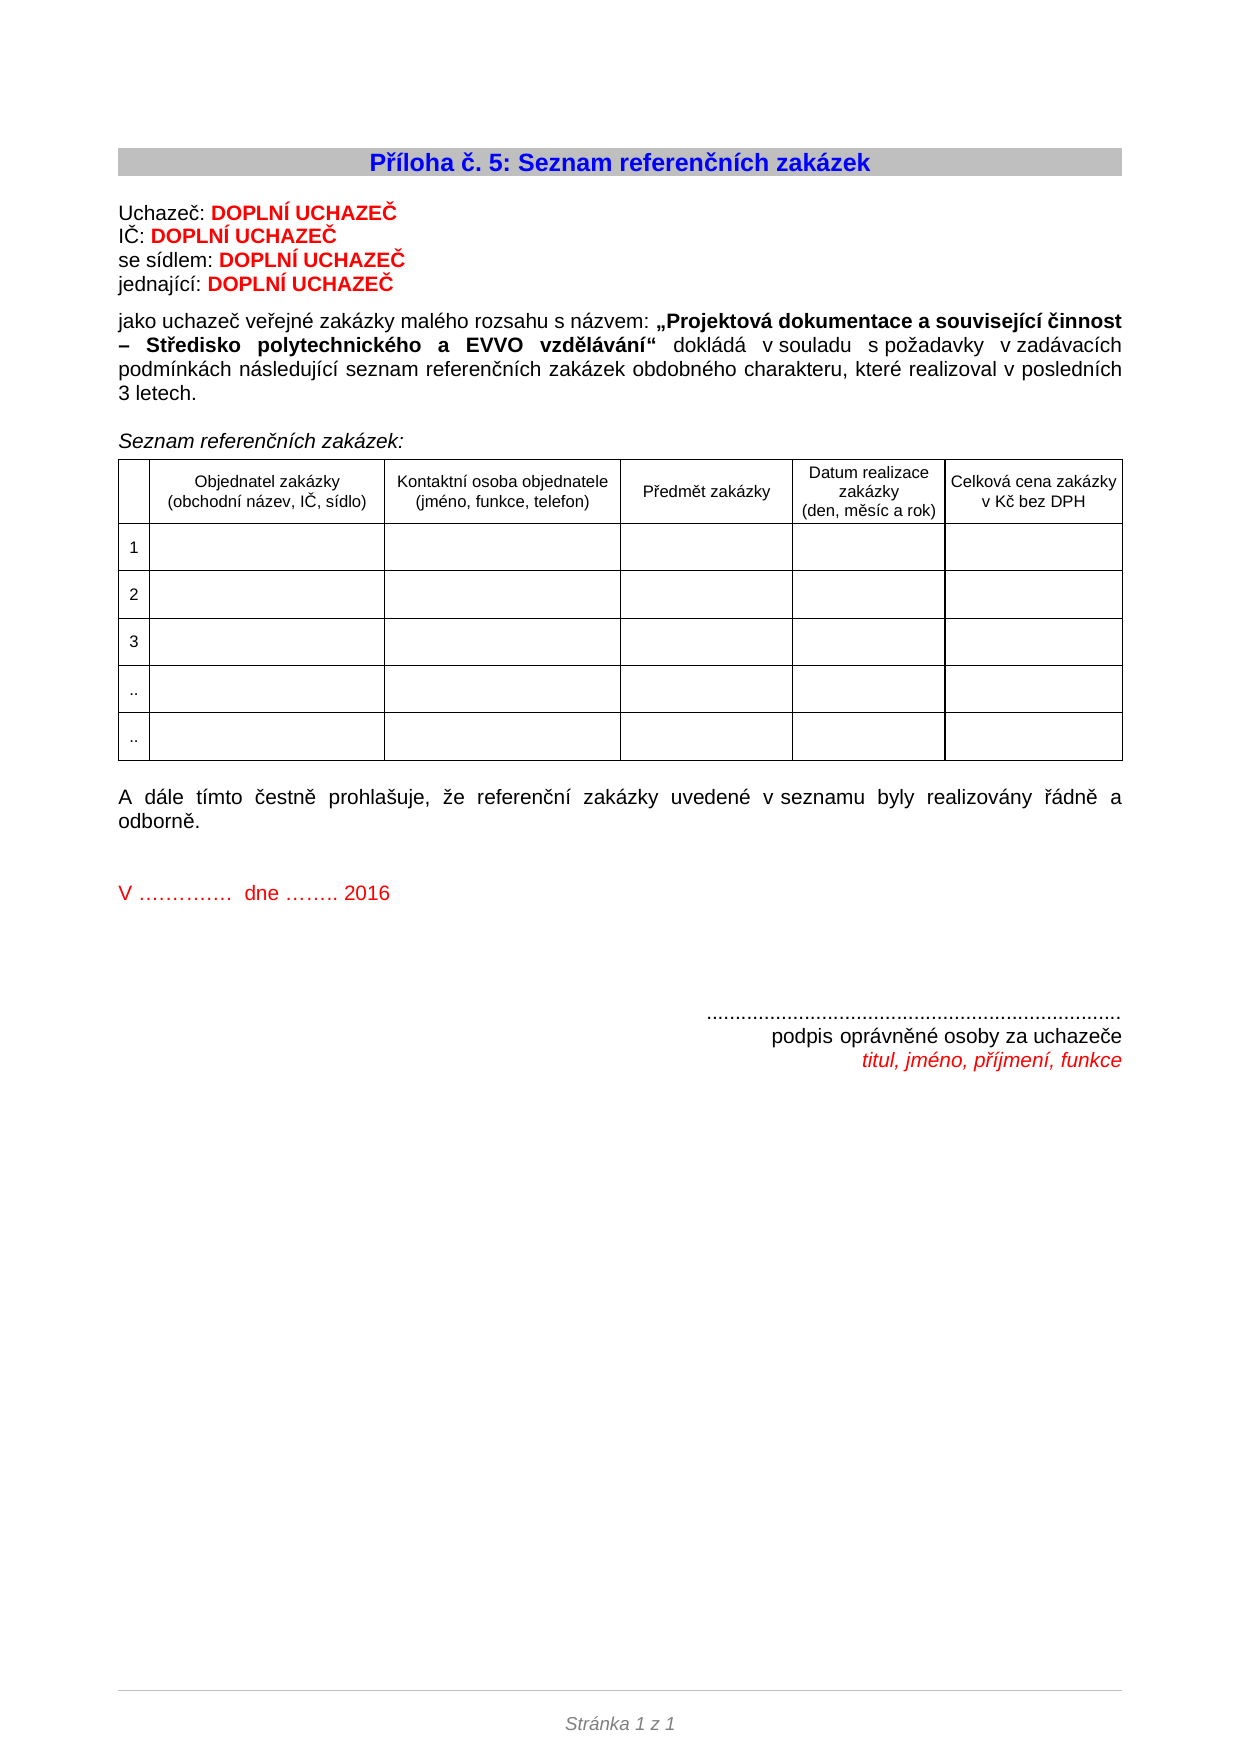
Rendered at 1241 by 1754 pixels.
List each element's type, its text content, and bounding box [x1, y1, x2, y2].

table_cell [150, 713, 384, 759]
table_cell [946, 524, 1122, 570]
table_header Objednatel zakázky (obchodní název, IČ, sídlo) [150, 460, 384, 523]
table_cell [385, 713, 620, 759]
text se sídlem: DOPLNÍ UCHAZEČ [118, 248, 1122, 272]
table_cell .. [119, 666, 149, 712]
text IČ: DOPLNÍ UCHAZEČ [118, 224, 1122, 248]
table_cell [793, 524, 944, 570]
table_cell [150, 524, 384, 570]
table_header [119, 460, 149, 523]
table_header Datum realizace zakázky (den, měsíc a rok) [793, 460, 944, 523]
table_cell [793, 619, 944, 665]
table_cell [621, 619, 792, 665]
text jako uchazeč veřejné zakázky malého rozsahu s názvem: „Projektová dokumentace a související činnost – Středisko polytechnického a EVVO vzdělávání“ dokládá v souladu s požadavky v zadávacích podmínkách následující seznam referenčních zakázek obdobného charakteru, které realizoval v posledních 3 letech. [118, 309, 1122, 404]
table_header Celková cena zakázky v Kč bez DPH [946, 460, 1122, 523]
table_cell [621, 524, 792, 570]
table_cell [621, 666, 792, 712]
table_cell [621, 713, 792, 759]
table_cell [946, 619, 1122, 665]
table_cell [150, 666, 384, 712]
text titul, jméno, příjmení, funkce [118, 1048, 1122, 1072]
table_cell [621, 571, 792, 618]
table_cell [385, 666, 620, 712]
text Uchazeč: DOPLNÍ UCHAZEČ [118, 200, 1122, 224]
table_header Předmět zakázky [621, 460, 792, 523]
text jednající: DOPLNÍ UCHAZEČ [118, 272, 1122, 296]
table_cell .. [119, 713, 149, 759]
table_cell [946, 666, 1122, 712]
table_cell [793, 571, 944, 618]
table_cell [385, 571, 620, 618]
table_cell 2 [119, 571, 149, 618]
table_cell [793, 666, 944, 712]
text ........................................................................ [192, 1000, 1122, 1024]
table_cell [150, 619, 384, 665]
text Seznam referenčních zakázek: [118, 428, 1122, 452]
table_cell 1 [119, 524, 149, 570]
table_header Kontaktní osoba objednatele (jméno, funkce, telefon) [385, 460, 620, 523]
table_cell [385, 619, 620, 665]
text A dále tímto čestně prohlašuje, že referenční zakázky uvedené v seznamu byly realizovány řádně a odborně. [118, 784, 1122, 832]
table_cell [793, 713, 944, 759]
text podpis oprávněné osoby za uchazeče [118, 1024, 1122, 1048]
list Příloha č. 5: Seznam referenčních zakázek [118, 148, 1122, 176]
table_cell [946, 571, 1122, 618]
text V ….…….… dne …….. 2016 [118, 880, 1122, 904]
table_cell [385, 524, 620, 570]
table_cell [946, 713, 1122, 759]
table_cell 3 [119, 619, 149, 665]
table_cell [150, 571, 384, 618]
